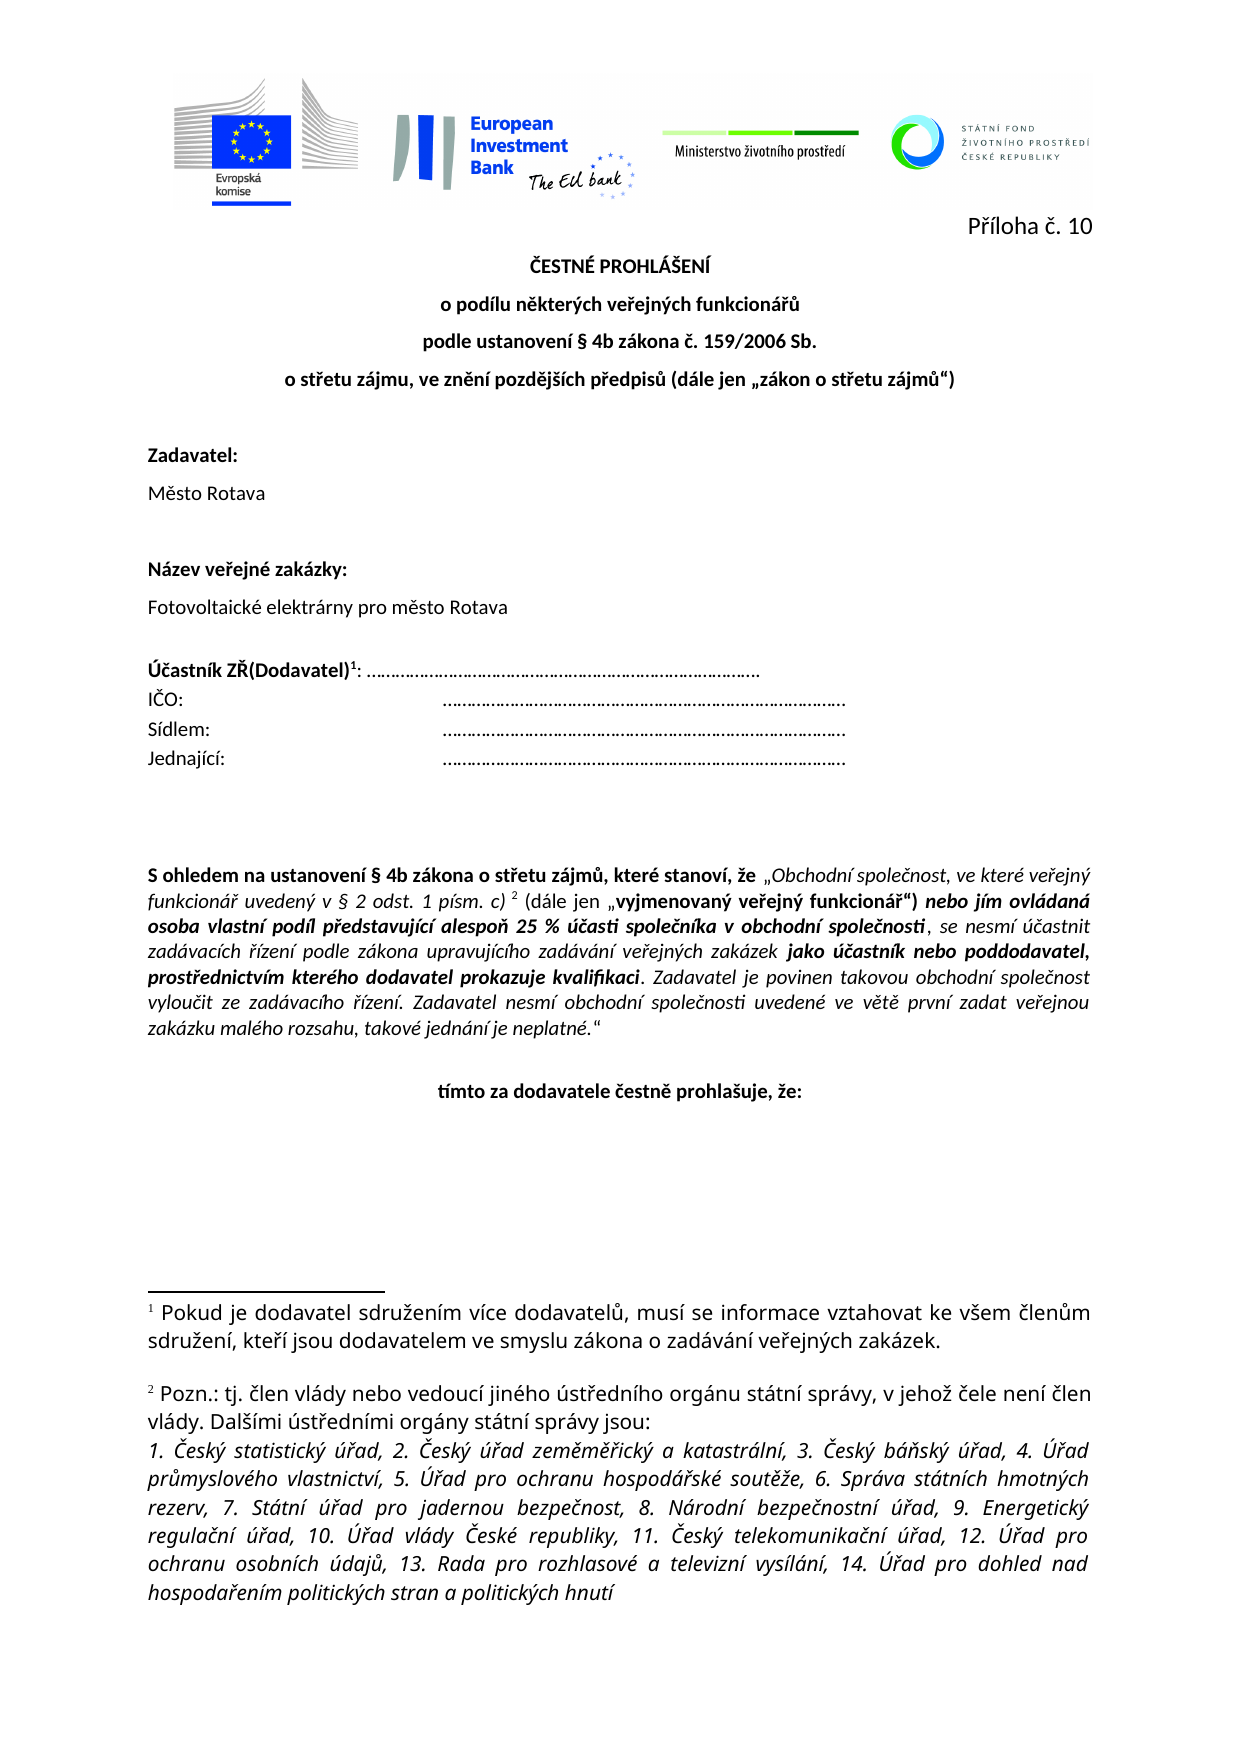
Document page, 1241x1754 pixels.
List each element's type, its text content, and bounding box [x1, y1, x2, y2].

text tímto za dodavatele čestně prohlašuje, že: [148, 1078, 1093, 1104]
text Zadavatel: [148, 442, 1093, 468]
text o podílu některých veřejných funkcionářů [148, 291, 1093, 316]
text o střetu zájmu, ve znění pozdějších předpisů (dále jen „zákon o střetu zájmů“) [148, 367, 1093, 392]
text Jednající: ………………………………………………………………………… [148, 745, 1093, 770]
text IČO: ………………………………………………………………………… [148, 687, 1093, 712]
text podle ustanovení § 4b zákona č. 159/2006 Sb. [148, 329, 1093, 354]
text Město Rotava [148, 480, 1093, 506]
text ČESTNÉ PROHLÁŠENÍ [148, 253, 1093, 278]
text S ohledem na ustanovení § 4b zákona o střetu zájmů, které stanoví, že „Obchodní společnost, ve které veřejný funkcionář uvedený v § 2 odst. 1 písm. c) (dále jen „vyjmenovaný veřejný funkcionář“) nebo jím ovládaná osoba vlastní podíl představující alespoň 25 % účasti společníka v obchodní společnosti, se nesmí účastnit zadávacích řízení podle zákona upravujícího zadávání veřejných zakázek jako účastník nebo poddodavatel, prostřednictvím kterého dodavatel prokazuje kvalifikaci. Zadavatel je povinen takovou obchodní společnost vyloučit ze zadávacího řízení. Zadavatel nesmí obchodní společnosti uvedené ve větě první zadat veřejnou zakázku malého rozsahu, takové jednání je neplatné.“ [148, 862, 1093, 1040]
text Název veřejné zakázky: [148, 556, 1093, 582]
picture [172, 73, 1093, 210]
text Účastník ZŘ(Dodavatel): ………………………………………………………………………. [148, 657, 1093, 683]
text Fotovoltaické elektrárny pro město Rotava [148, 594, 1093, 619]
text Sídlem: ………………………………………………………………………… [148, 716, 1093, 741]
